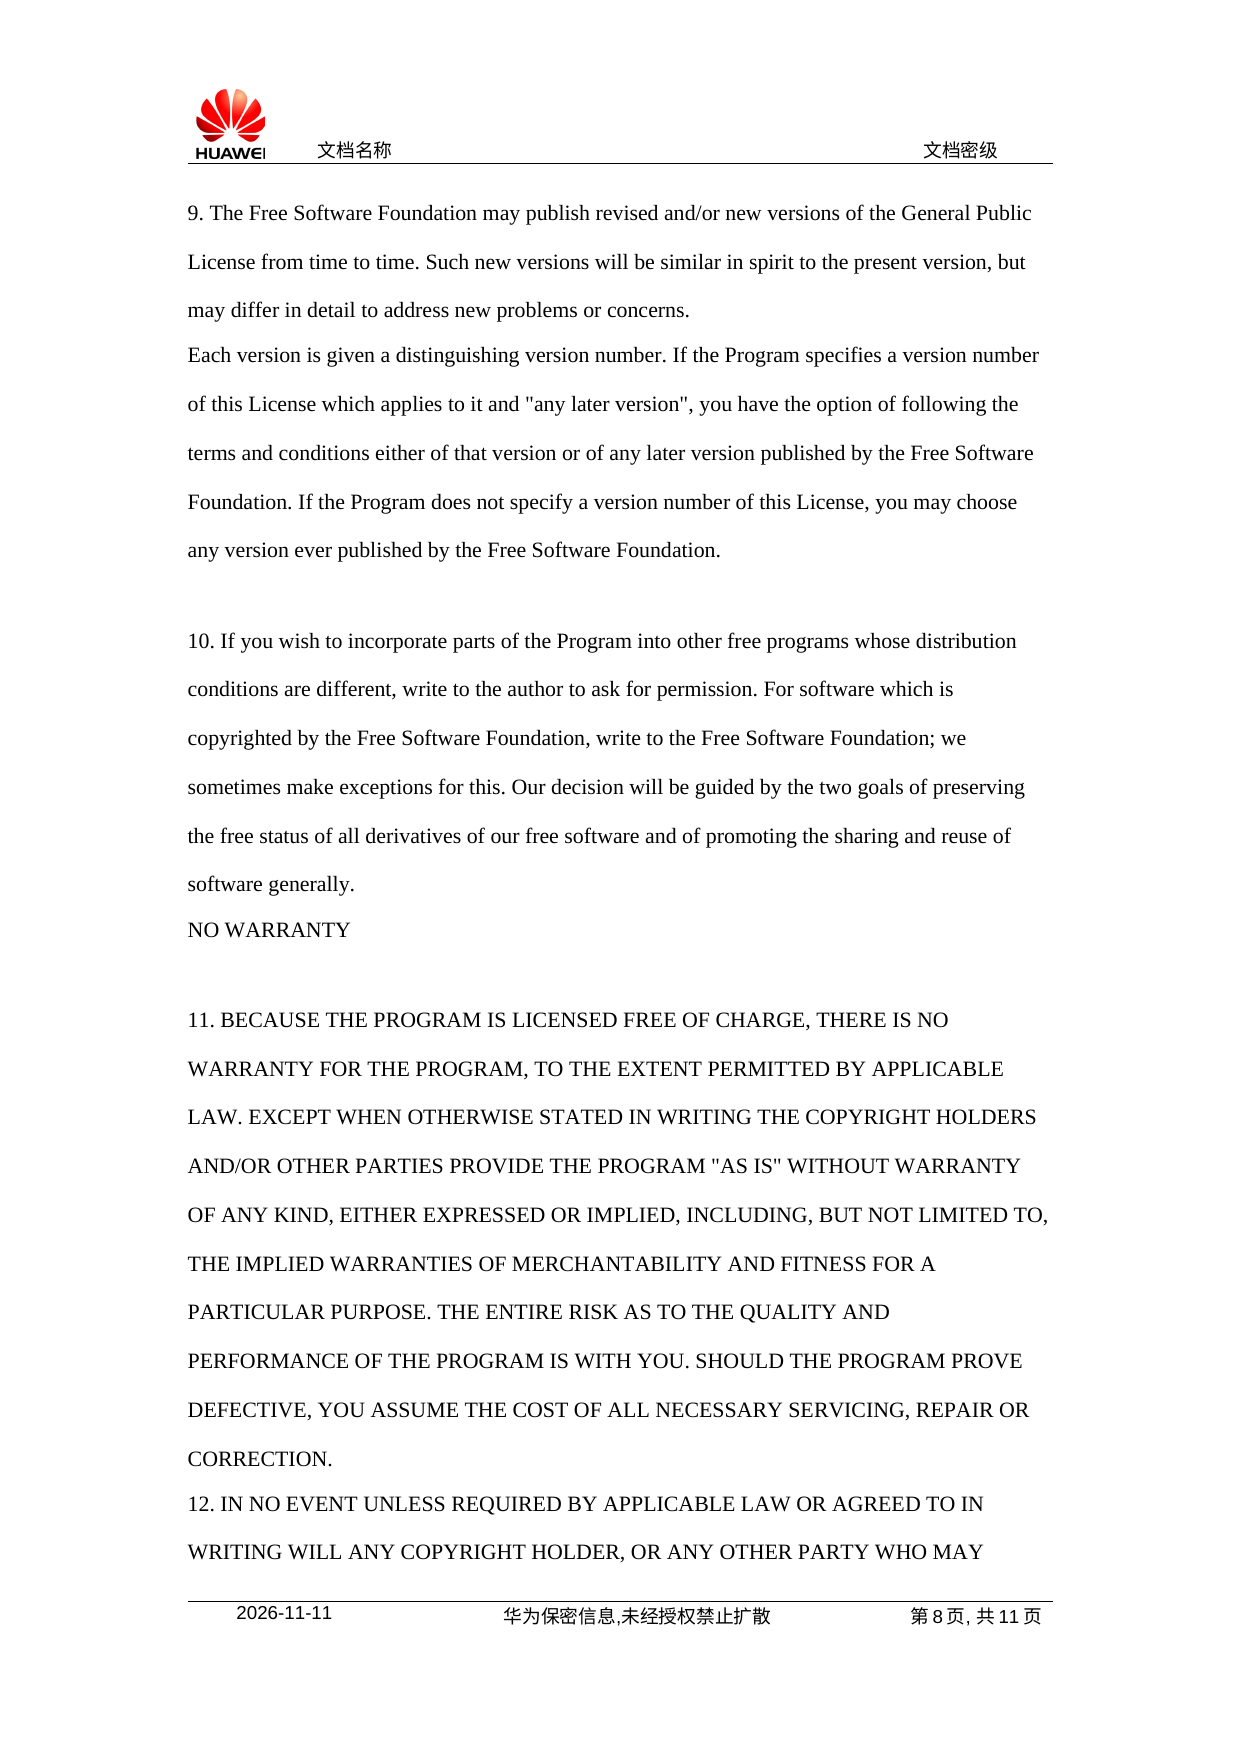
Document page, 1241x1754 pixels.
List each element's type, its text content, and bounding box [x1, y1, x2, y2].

picture [196, 89, 265, 159]
text NO WARRANTY [187, 913, 1053, 945]
text 10. If you wish to incorporate parts of the Program into other free programs whose distribution conditions are different, write to the author to ask for permission. For software which is copyrighted by the Free Software Foundation, write to the Free Software Foundation; we sometimes make exceptions for this. Our decision will be guided by the two goals of preserving the free status of all derivatives of our free software and of promoting the sharing and reuse of software generally. [187, 624, 1053, 900]
text 9. The Free Software Foundation may publish revised and/or new versions of the General Public License from time to time. Such new versions will be similar in spirit to the present version, but may differ in detail to address new problems or concerns. [187, 196, 1053, 326]
text Each version is given a distinguishing version number. If the Program specifies a version number of this License which applies to it and "any later version", you have the option of following the terms and conditions either of that version or of any later version published by the Free Software Foundation. If the Program does not specify a version number of this License, you may choose any version ever published by the Free Software Foundation. [187, 339, 1053, 566]
text 11. BECAUSE THE PROGRAM IS LICENSED FREE OF CHARGE, THERE IS NO WARRANTY FOR THE PROGRAM, TO THE EXTENT PERMITTED BY APPLICABLE LAW. EXCEPT WHEN OTHERWISE STATED IN WRITING THE COPYRIGHT HOLDERS AND/OR OTHER PARTIES PROVIDE THE PROGRAM "AS IS" WITHOUT WARRANTY OF ANY KIND, EITHER EXPRESSED OR IMPLIED, INCLUDING, BUT NOT LIMITED TO, THE IMPLIED WARRANTIES OF MERCHANTABILITY AND FITNESS FOR A PARTICULAR PURPOSE. THE ENTIRE RISK AS TO THE QUALITY AND PERFORMANCE OF THE PROGRAM IS WITH YOU. SHOULD THE PROGRAM PROVE DEFECTIVE, YOU ASSUME THE COST OF ALL NECESSARY SERVICING, REPAIR OR CORRECTION. [187, 1003, 1053, 1474]
